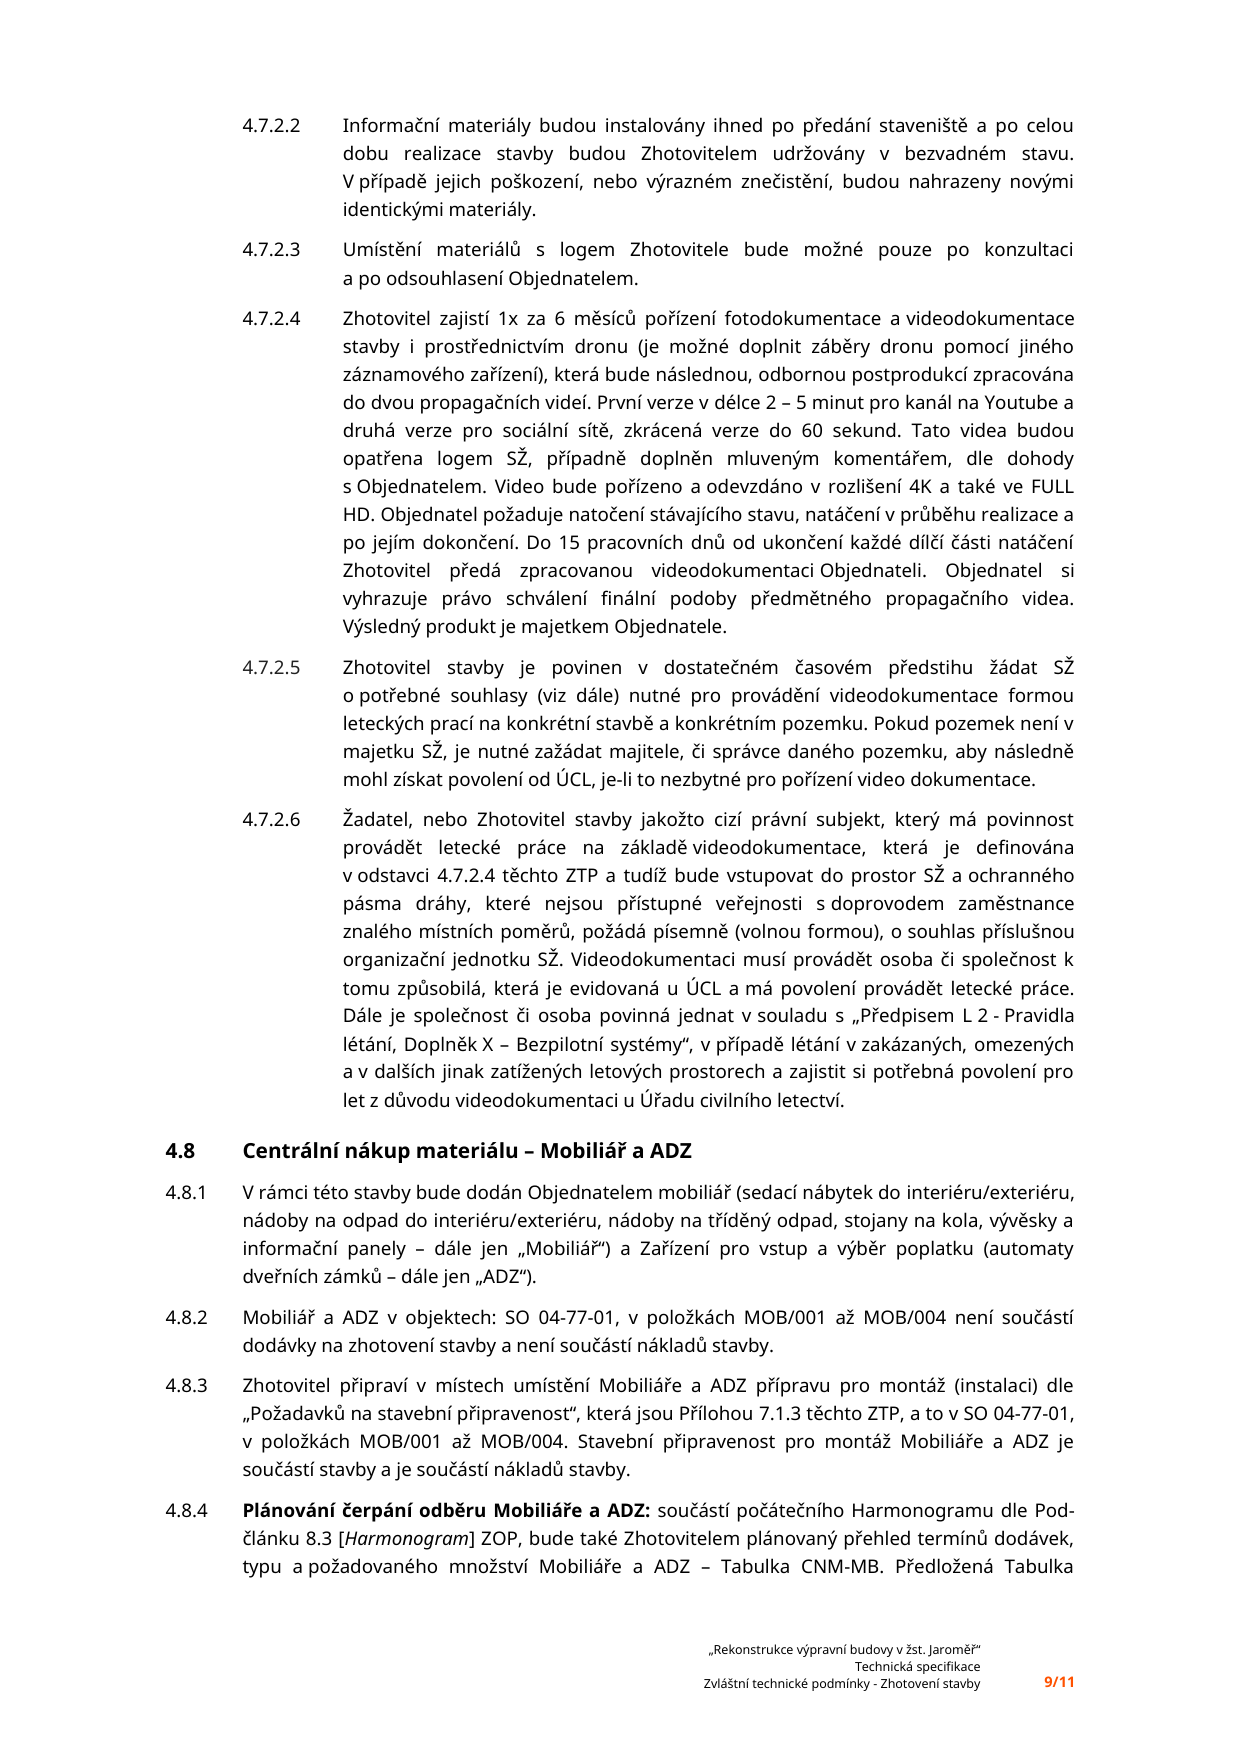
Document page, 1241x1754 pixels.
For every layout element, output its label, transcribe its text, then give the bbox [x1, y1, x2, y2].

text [165, 1497, 1075, 1579]
text Centrální nákup materiálu – Mobiliář a ADZ [165, 1136, 1075, 1164]
text Umístění materiálů s logem Zhotovitele bude možné pouze po konzultaci a po odsouhlasení Objednatelem. [242, 237, 1075, 290]
text Informační materiály budou instalovány ihned po předání staveniště a po celou dobu realizace stavby budou Zhotovitelem udržovány v bezvadném stavu. V případě jejich poškození, nebo výrazném znečistění, budou nahrazeny novými identickými materiály. [242, 112, 1075, 222]
text Zhotovitel stavby je povinen v dostatečném časovém předstihu žádat SŽ o potřebné souhlasy (viz dále) nutné pro provádění videodokumentace formou leteckých prací na konkrétní stavbě a konkrétním pozemku. Pokud pozemek není v majetku SŽ, je nutné zažádat majitele, či správce daného pozemku, aby následně mohl získat povolení od ÚCL, je-li to nezbytné pro pořízení video dokumentace. [242, 654, 1075, 792]
text Zhotovitel zajistí 1x za 6 měsíců pořízení fotodokumentace a videodokumentace stavby i prostřednictvím dronu (je možné doplnit záběry dronu pomocí jiného záznamového zařízení), která bude následnou, odbornou postprodukcí zpracována do dvou propagačních videí. První verze v délce 2 – 5 minut pro kanál na Youtube a druhá verze pro sociální sítě, zkrácená verze do 60 sekund. Tato videa budou opatřena logem SŽ, případně doplněn mluveným komentářem, dle dohody s Objednatelem. Video bude pořízeno a odevzdáno v rozlišení 4K a také ve FULL HD. Objednatel požaduje natočení stávajícího stavu, natáčení v průběhu realizace a po jejím dokončení. Do 15 pracovních dnů od ukončení každé dílčí části natáčení Zhotovitel předá zpracovanou videodokumentaci Objednateli. Objednatel si vyhrazuje právo schválení finální podoby předmětného propagačního videa. Výsledný produkt je majetkem Objednatele. [242, 305, 1075, 639]
text Zhotovitel připraví v místech umístění Mobiliáře a ADZ přípravu pro montáž (instalaci) dle „Požadavků na stavební připravenost“, která jsou Přílohou 7.1.3 těchto ZTP, a to v SO 04-77-01, v položkách MOB/001 až MOB/004. Stavební připravenost pro montáž Mobiliáře a ADZ je součástí stavby a je součástí nákladů stavby. [165, 1373, 1075, 1482]
text V rámci této stavby bude dodán Objednatelem mobiliář (sedací nábytek do interiéru/exteriéru, nádoby na odpad do interiéru/exteriéru, nádoby na tříděný odpad, stojany na kola, vývěsky a informační panely – dále jen „Mobiliář“) a Zařízení pro vstup a výběr poplatku (automaty dveřních zámků – dále jen „ADZ“). [165, 1179, 1075, 1289]
text Mobiliář a ADZ v objektech: SO 04-77-01, v položkách MOB/001 až MOB/004 není součástí dodávky na zhotovení stavby a není součástí nákladů stavby. [165, 1304, 1075, 1358]
text Žadatel, nebo Zhotovitel stavby jakožto cizí právní subjekt, který má povinnost provádět letecké práce na základě videodokumentace, která je definována v odstavci 4.7.2.4 těchto ZTP a tudíž bude vstupovat do prostor SŽ a ochranného pásma dráhy, které nejsou přístupné veřejnosti s doprovodem zaměstnance znalého místních poměrů, požádá písemně (volnou formou), o souhlas příslušnou organizační jednotku SŽ. Videodokumentaci musí provádět osoba či společnost k tomu způsobilá, která je evidovaná u ÚCL a má povolení provádět letecké práce. Dále je společnost či osoba povinná jednat v souladu s „Předpisem L 2 - Pravidla létání, Doplněk X – Bezpilotní systémy“, v případě létání v zakázaných, omezených a v dalších jinak zatížených letových prostorech a zajistit si potřebná povolení pro let z důvodu videodokumentaci u Úřadu civilního letectví. [242, 807, 1075, 1112]
